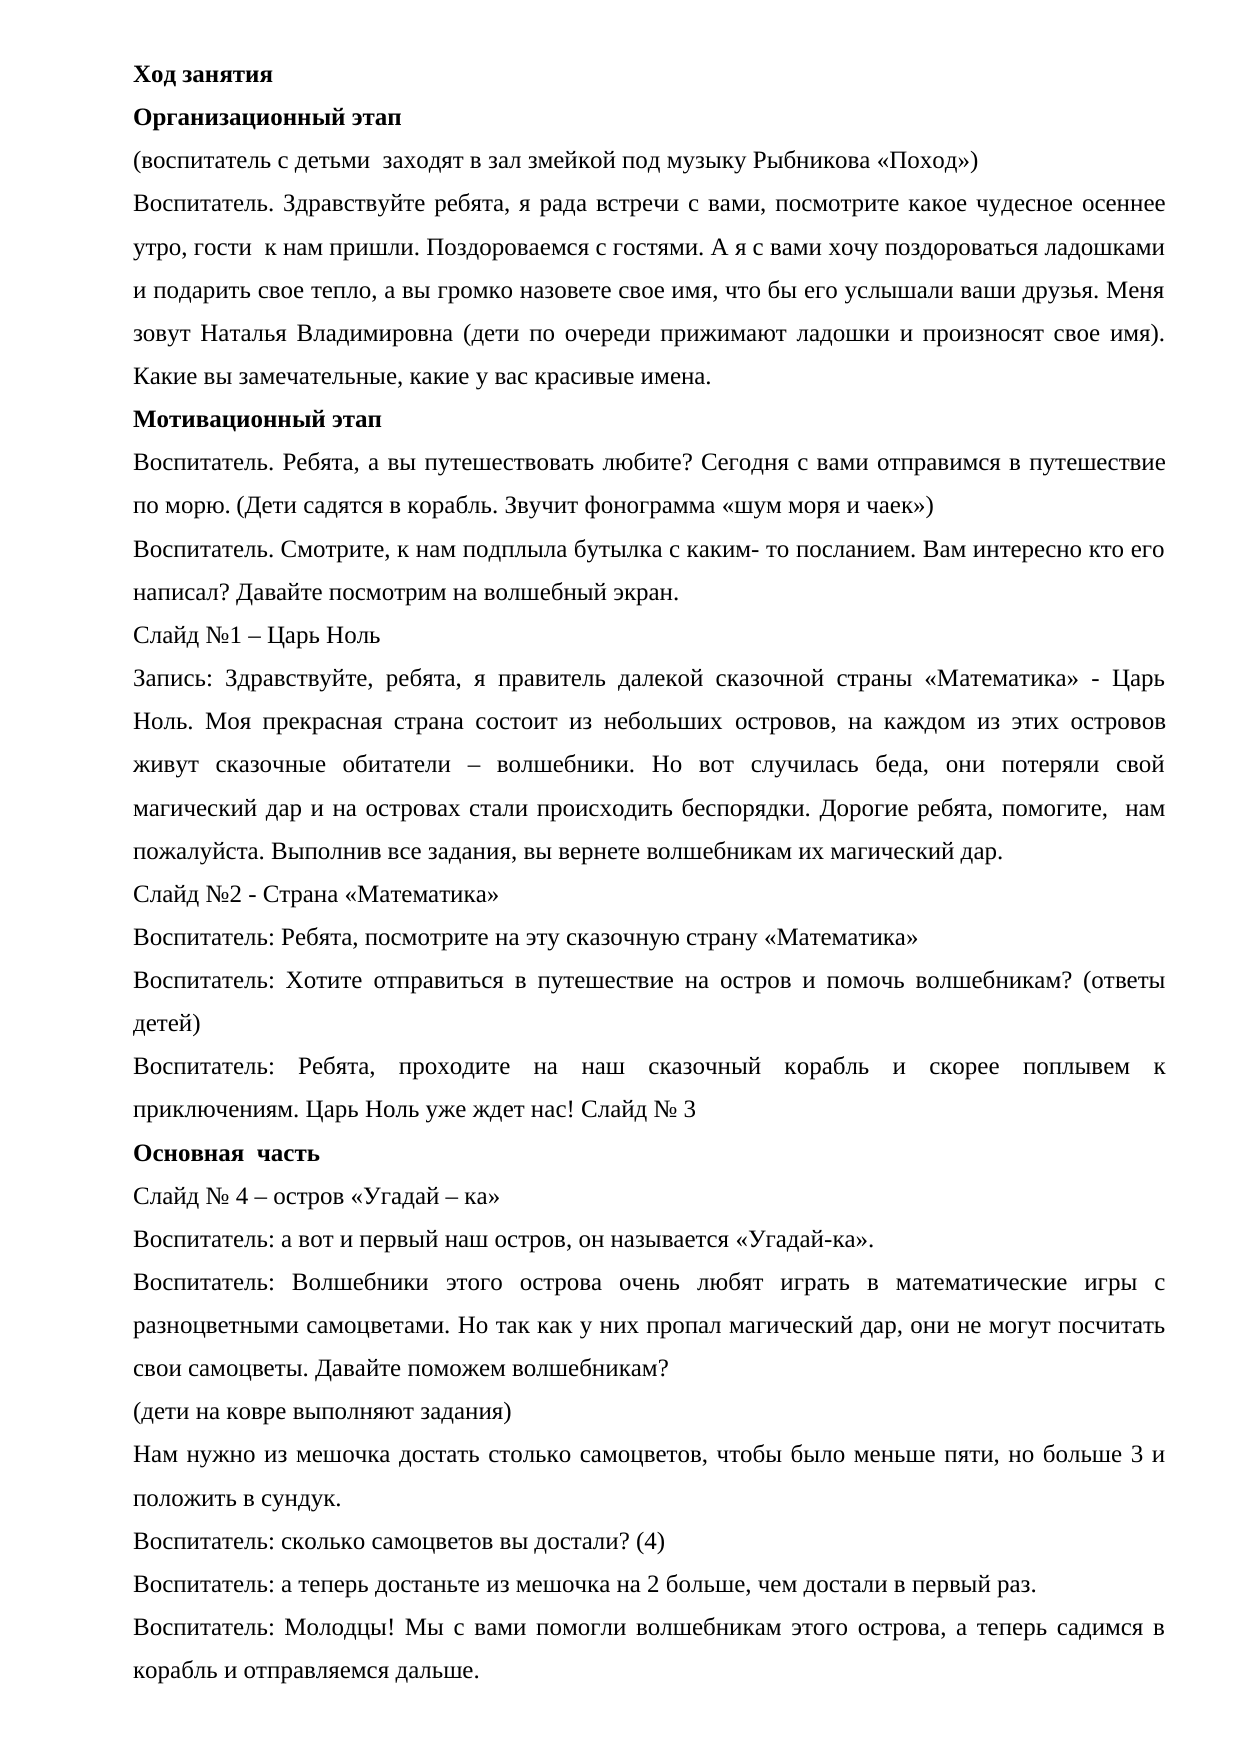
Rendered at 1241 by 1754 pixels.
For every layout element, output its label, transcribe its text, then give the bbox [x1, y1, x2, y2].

text (воспитатель с детьми заходят в зал змейкой под музыку Рыбникова «Поход») [133, 145, 1167, 174]
text Слайд № 4 – остров «Угадай – ка» [133, 1181, 1167, 1209]
text Ход занятия [133, 59, 1167, 88]
text Организационный этап [133, 102, 1167, 131]
text Воспитатель: Хотите отправиться в путешествие на остров и помочь волшебникам? (ответы детей) [133, 965, 1167, 1037]
text Воспитатель. Ребята, а вы путешествовать любите? Сегодня с вами отправимся в путешествие по морю. (Дети садятся в корабль. Звучит фонограмма «шум моря и чаек») [133, 447, 1167, 519]
text Основная часть [133, 1138, 1167, 1166]
text Воспитатель: Ребята, посмотрите на эту сказочную страну «Математика» [133, 922, 1167, 951]
text Воспитатель: Волшебники этого острова очень любят играть в математические игры с разноцветными самоцветами. Но так как у них пропал магический дар, они не могут посчитать свои самоцветы. Давайте поможем волшебникам? [133, 1267, 1167, 1382]
text Воспитатель. Смотрите, к нам подплыла бутылка с каким- то посланием. Вам интересно кто его написал? Давайте посмотрим на волшебный экран. [133, 534, 1167, 606]
text Воспитатель: а вот и первый наш остров, он называется «Угадай-ка». [133, 1224, 1167, 1253]
text Воспитатель: сколько самоцветов вы достали? (4) [133, 1526, 1167, 1554]
text Воспитатель. Здравствуйте ребята, я рада встречи с вами, посмотрите какое чудесное осеннее утро, гости к нам пришли. Поздороваемся с гостями. А я с вами хочу поздороваться ладошками и подарить свое тепло, а вы громко назовете свое имя, что бы его услышали ваши друзья. Меня зовут Наталья Владимировна (дети по очереди прижимают ладошки и произносят свое имя). Какие вы замечательные, какие у вас красивые имена. [133, 188, 1167, 390]
text Нам нужно из мешочка достать столько самоцветов, чтобы было меньше пяти, но больше 3 и положить в сундук. [133, 1439, 1167, 1511]
text Мотивационный этап [133, 404, 1167, 433]
text Воспитатель: Молодцы! Мы с вами помогли волшебникам этого острова, а теперь садимся в корабль и отправляемся дальше. [133, 1612, 1167, 1684]
text (дети на ковре выполняют задания) [133, 1396, 1167, 1425]
text Воспитатель: а теперь достаньте из мешочка на 2 больше, чем достали в первый раз. [133, 1569, 1167, 1598]
text Слайд №1 – Царь Ноль [133, 620, 1167, 649]
text Запись: Здравствуйте, ребята, я правитель далекой сказочной страны «Математика» - Царь Ноль. Моя прекрасная страна состоит из небольших островов, на каждом из этих островов живут сказочные обитатели – волшебники. Но вот случилась беда, они потеряли свой магический дар и на островах стали происходить беспорядки. Дорогие ребята, помогите, нам пожалуйста. Выполнив все задания, вы вернете волшебникам их магический дар. [133, 663, 1167, 864]
text Слайд №2 - Страна «Математика» [133, 879, 1167, 908]
text Воспитатель: Ребята, проходите на наш сказочный корабль и скорее поплывем к приключениям. Царь Ноль уже ждет нас! Слайд № 3 [133, 1051, 1167, 1123]
